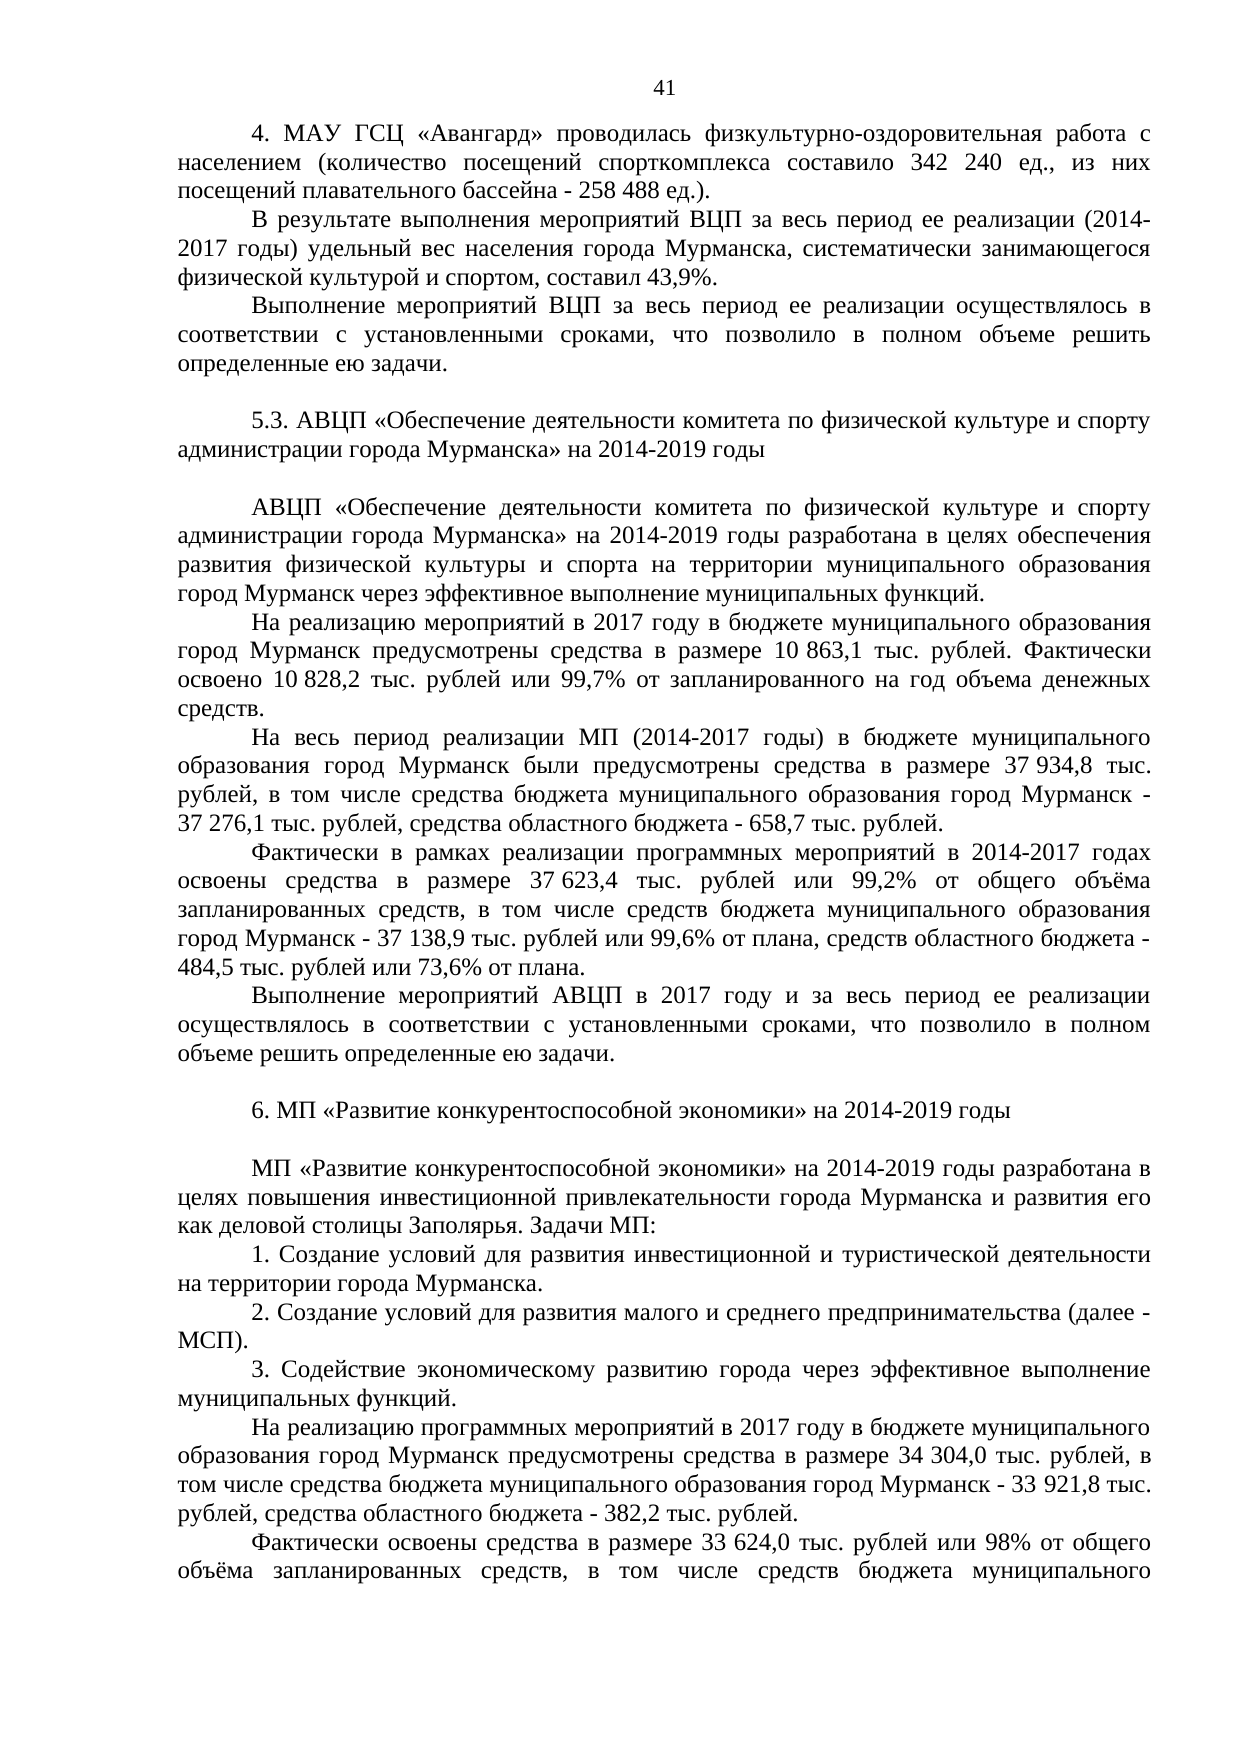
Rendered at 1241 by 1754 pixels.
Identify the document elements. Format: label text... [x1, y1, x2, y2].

text 3. Содействие экономическому развитию города через эффективное выполнение муниципальных функций. [177, 1354, 1152, 1412]
text На весь период реализации МП (2014-2017 годы) в бюджете муниципального образования город Мурманск были предусмотрены средства в размере 37 934,8 тыс. рублей, в том числе средства бюджета муниципального образования город Мурманск - 37 276,1 тыс. рублей, средства областного бюджета - 658,7 тыс. рублей. [177, 722, 1152, 837]
text МП «Развитие конкурентоспособной экономики» на 2014-2019 годы разработана в целях повышения инвестиционной привлекательности города Мурманска и развития его как деловой столицы Заполярья. Задачи МП: [177, 1153, 1152, 1239]
text 1. Создание условий для развития инвестиционной и туристической деятельности на территории города Мурманска. [177, 1239, 1152, 1297]
text 5.3. АВЦП «Обеспечение деятельности комитета по физической культуре и спорту администрации города Мурманска» на 2014-2019 годы [177, 406, 1152, 463]
text 2. Создание условий для развития малого и среднего предпринимательства (далее - МСП). [177, 1297, 1152, 1354]
text Фактически в рамках реализации программных мероприятий в 2014-2017 годах освоены средства в размере 37 623,4 тыс. рублей или 99,2% от общего объёма запланированных средств, в том числе средств бюджета муниципального образования город Мурманск - 37 138,9 тыс. рублей или 99,6% от плана, средств областного бюджета - 484,5 тыс. рублей или 73,6% от плана. [177, 837, 1152, 981]
text В результате выполнения мероприятий ВЦП за весь период ее реализации (2014-2017 годы) удельный вес населения города Мурманска, систематически занимающегося физической культурой и спортом, составил 43,9%. [177, 204, 1152, 291]
text АВЦП «Обеспечение деятельности комитета по физической культуре и спорту администрации города Мурманска» на 2014-2019 годы разработана в целях обеспечения развития физической культуры и спорта на территории муниципального образования город Мурманск через эффективное выполнение муниципальных функций. [177, 492, 1152, 607]
text На реализацию программных мероприятий в 2017 году в бюджете муниципального образования город Мурманск предусмотрены средства в размере 34 304,0 тыс. рублей, в том числе средства бюджета муниципального образования город Мурманск - 33 921,8 тыс. рублей, средства областного бюджета - 382,2 тыс. рублей. [177, 1412, 1152, 1527]
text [177, 1527, 1152, 1584]
text На реализацию мероприятий в 2017 году в бюджете муниципального образования город Мурманск предусмотрены средства в размере 10 863,1 тыс. рублей. Фактически освоено 10 828,2 тыс. рублей или 99,7% от запланированного на год объема денежных средств. [177, 607, 1152, 722]
text 6. МП «Развитие конкурентоспособной экономики» на 2014-2019 годы [177, 1096, 1152, 1124]
text 4. МАУ ГСЦ «Авангард» проводилась физкультурно-оздоровительная работа с населением (количество посещений спорткомплекса составило 342 240 ед., из них посещений плавательного бассейна - 258 488 ед.). [177, 118, 1152, 204]
text Выполнение мероприятий АВЦП в 2017 году и за весь период ее реализации осуществлялось в соответствии с установленными сроками, что позволило в полном объеме решить определенные ею задачи. [177, 981, 1152, 1067]
text Выполнение мероприятий ВЦП за весь период ее реализации осуществлялось в соответствии с установленными сроками, что позволило в полном объеме решить определенные ею задачи. [177, 291, 1152, 377]
